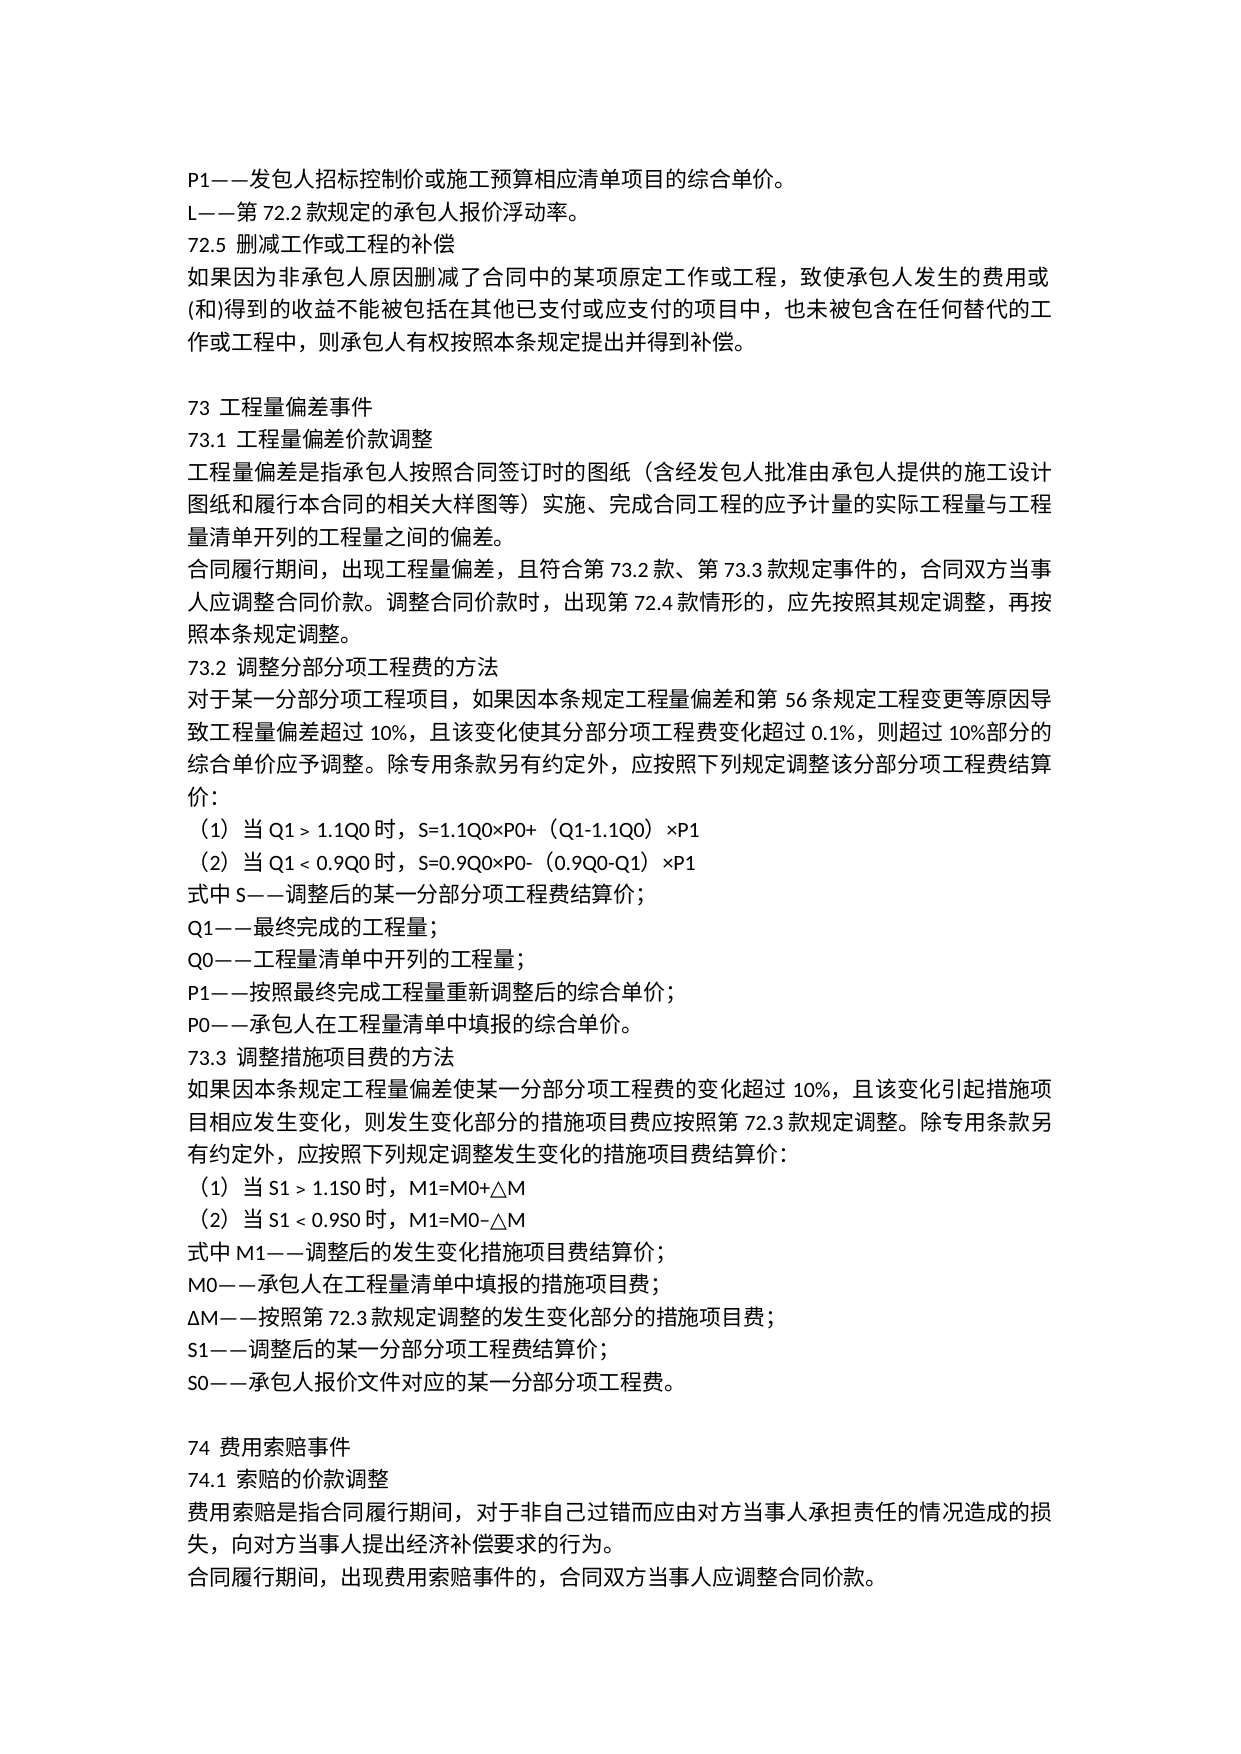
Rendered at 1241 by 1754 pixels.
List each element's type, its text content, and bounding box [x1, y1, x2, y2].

text L——第72.2款规定的承包人报价浮动率。 [187, 194, 1053, 227]
text P1——按照最终完成工程量重新调整后的综合单价； [187, 974, 1053, 1007]
text 费用索赔是指合同履行期间，对于非自己过错而应由对方当事人承担责任的情况造成的损失，向对方当事人提出经济补偿要求的行为。 [187, 1494, 1053, 1559]
text P0——承包人在工程量清单中填报的综合单价。 [187, 1007, 1053, 1039]
text 式中S——调整后的某一分部分项工程费结算价； [187, 877, 1053, 909]
text 73.3 调整措施项目费的方法 [187, 1039, 1053, 1072]
text ∆M——按照第72.3款规定调整的发生变化部分的措施项目费； [187, 1299, 1053, 1332]
text Q1——最终完成的工程量； [187, 909, 1053, 942]
text S0——承包人报价文件对应的某一分部分项工程费。 [187, 1364, 1053, 1397]
text 式中M1——调整后的发生变化措施项目费结算价； [187, 1234, 1053, 1267]
text 合同履行期间，出现费用索赔事件的，合同双方当事人应调整合同价款。 [187, 1559, 1053, 1592]
text 73.1 工程量偏差价款调整 [187, 422, 1053, 454]
text P1——发包人招标控制价或施工预算相应清单项目的综合单价。 [187, 162, 1053, 194]
text 73.2 调整分部分项工程费的方法 [187, 649, 1053, 682]
text （1）当Q1﹥1.1Q0时，S=1.1Q0×P0+（Q1-1.1Q0）×P1 [187, 812, 1053, 844]
text 对于某一分部分项工程项目，如果因本条规定工程量偏差和第56条规定工程变更等原因导致工程量偏差超过10%，且该变化使其分部分项工程费变化超过0.1%，则超过10%部分的综合单价应予调整。除专用条款另有约定外，应按照下列规定调整该分部分项工程费结算价： [187, 682, 1053, 812]
text 72.5 删减工作或工程的补偿 [187, 227, 1053, 259]
text 工程量偏差是指承包人按照合同签订时的图纸（含经发包人批准由承包人提供的施工设计图纸和履行本合同的相关大样图等）实施、完成合同工程的应予计量的实际工程量与工程量清单开列的工程量之间的偏差。 [187, 454, 1053, 552]
text S1——调整后的某一分部分项工程费结算价； [187, 1332, 1053, 1364]
text 如果因本条规定工程量偏差使某一分部分项工程费的变化超过10%，且该变化引起措施项目相应发生变化，则发生变化部分的措施项目费应按照第72.3款规定调整。除专用条款另有约定外，应按照下列规定调整发生变化的措施项目费结算价： [187, 1072, 1053, 1169]
text 73 工程量偏差事件 [187, 389, 1053, 422]
text （2）当S1﹤0.9S0时，M1=M0–△M [187, 1202, 1053, 1234]
text （1）当S1﹥1.1S0时，M1=M0+△M [187, 1169, 1053, 1202]
text Q0——工程量清单中开列的工程量； [187, 942, 1053, 974]
text 74.1 索赔的价款调整 [187, 1462, 1053, 1494]
text 如果因为非承包人原因删减了合同中的某项原定工作或工程，致使承包人发生的费用或(和)得到的收益不能被包括在其他已支付或应支付的项目中，也未被包含在任何替代的工作或工程中，则承包人有权按照本条规定提出并得到补偿。 [187, 259, 1053, 357]
text （2）当Q1﹤0.9Q0时，S=0.9Q0×P0-（0.9Q0-Q1）×P1 [187, 844, 1053, 877]
text M0——承包人在工程量清单中填报的措施项目费； [187, 1267, 1053, 1299]
text 74 费用索赔事件 [187, 1429, 1053, 1462]
text 合同履行期间，出现工程量偏差，且符合第73.2款、第73.3款规定事件的，合同双方当事人应调整合同价款。调整合同价款时，出现第72.4款情形的，应先按照其规定调整，再按照本条规定调整。 [187, 552, 1053, 649]
